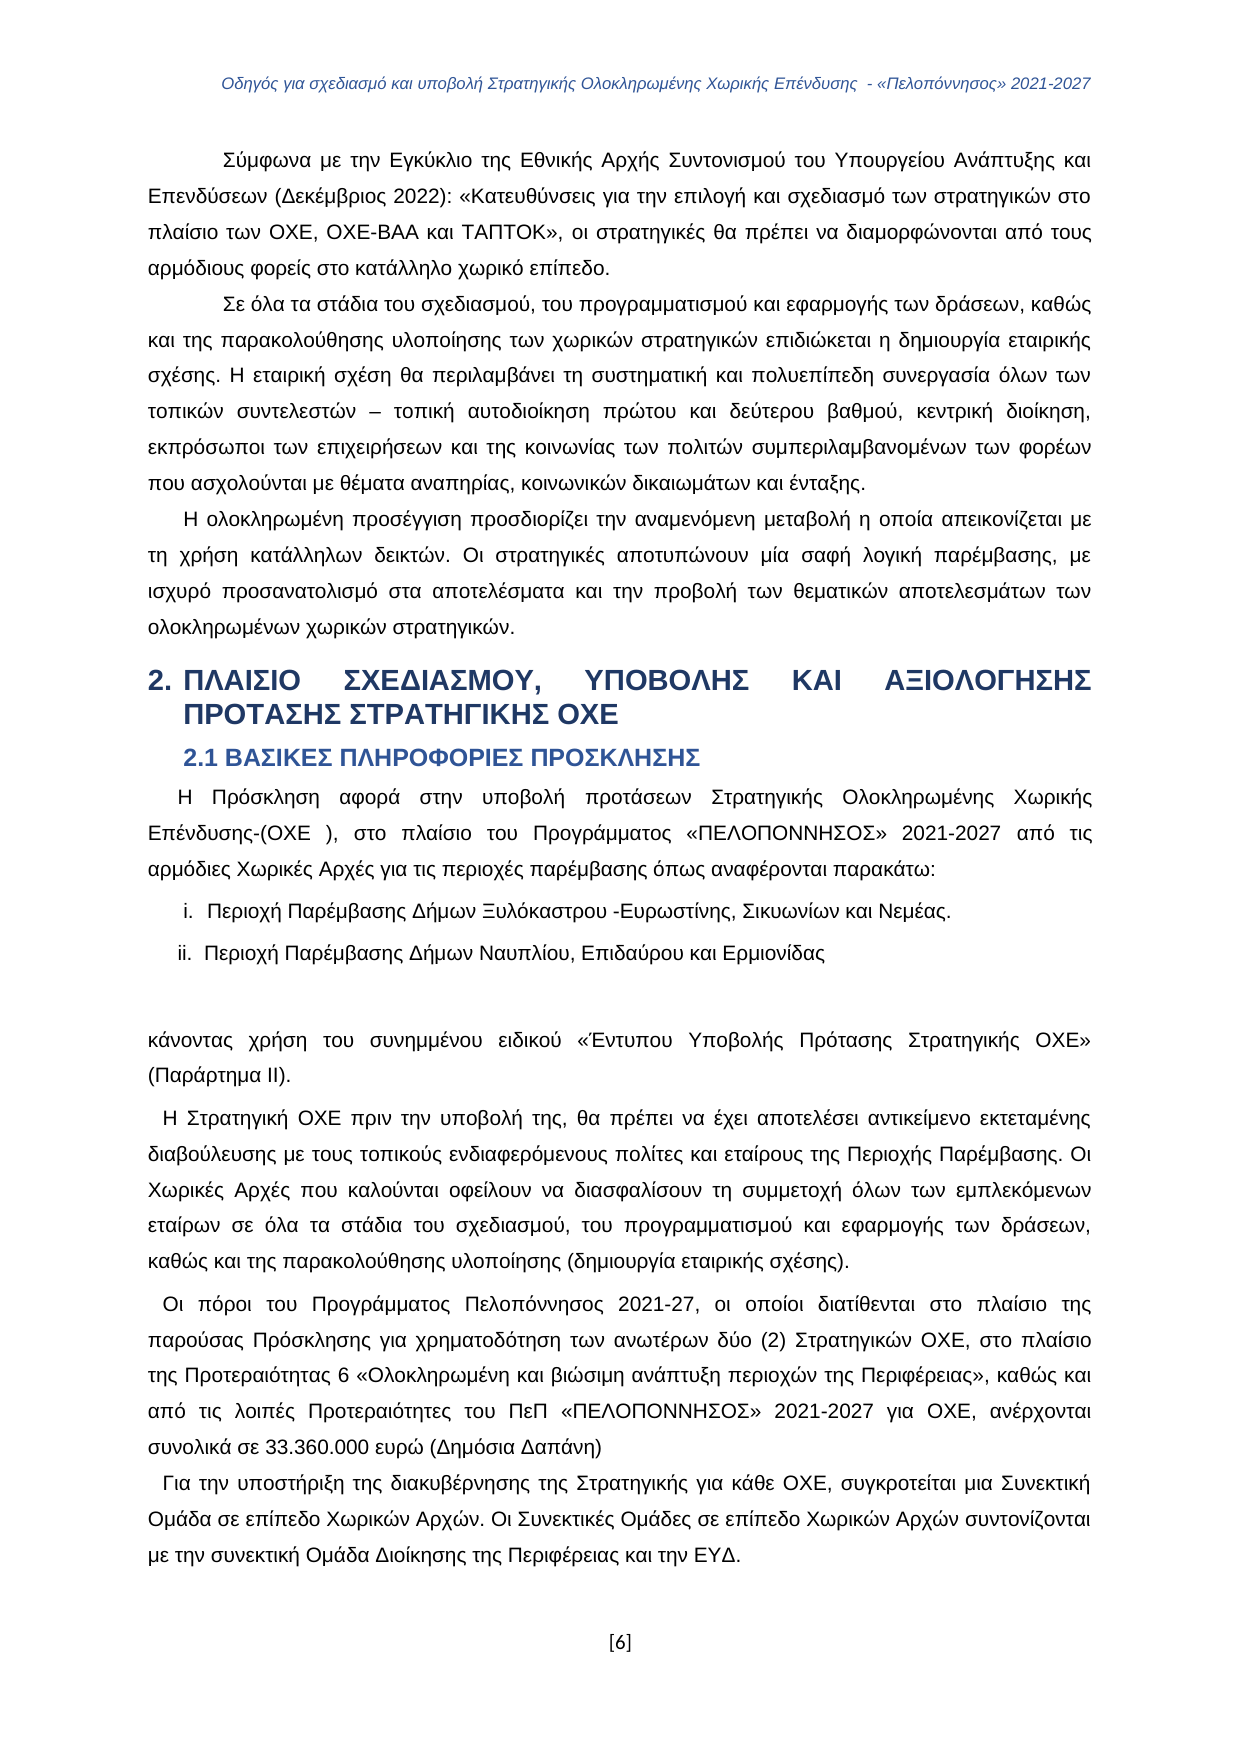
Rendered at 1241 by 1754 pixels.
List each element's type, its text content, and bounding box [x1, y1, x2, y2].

text Σε όλα τα στάδια του σχεδιασμού, του προγραμματισμού και εφαρμογής των δράσεων, καθώς και της παρακολούθησης υλοποίησης των χωρικών στρατηγικών επιδιώκεται η δημιουργία εταιρικής σχέσης. Η εταιρική σχέση θα περιλαμβάνει τη συστηματική και πολυεπίπεδη συνεργασία όλων των τοπικών συντελεστών – τοπική αυτοδιοίκηση πρώτου και δεύτερου βαθμού, κεντρική διοίκηση, εκπρόσωποι των επιχειρήσεων και της κοινωνίας των πολιτών συμπεριλαμβανομένων των φορέων που ασχολούνται με θέματα αναπηρίας, κοινωνικών δικαιωμάτων και ένταξης. [148, 291, 1092, 495]
subtitle ΠΛΑΙΣΙΟ ΣΧΕΔΙΑΣΜΟΥ, ΥΠΟΒΟΛΗΣ ΚΑΙ ΑΞΙΟΛΟΓΗΣΗΣ ΠΡΟΤΑΣΗΣ ΣΤΡΑΤΗΓΙΚΗΣ ΟΧΕ [148, 663, 1092, 730]
subtitle 2.1 ΒΑΣΙΚΕΣ ΠΛΗΡΟΦΟΡΙΕΣ ΠΡΟΣΚΛΗΣΗΣ [148, 743, 1092, 772]
text Η Πρόσκληση αφορά στην υποβολή προτάσεων Στρατηγικής Ολοκληρωμένης Χωρικής Επένδυσης-(ΟΧΕ ), στο πλαίσιο του Προγράμματος «ΠΕΛΟΠΟΝΝΗΣΟΣ» 2021-2027 από τις αρμόδιες Χωρικές Αρχές για τις περιοχές παρέμβασης όπως αναφέρονται παρακάτω: [148, 784, 1092, 880]
text i. Περιοχή Παρέμβασης Δήμων Ξυλόκαστρου -Ευρωστίνης, Σικυωνίων και Νεμέας. [177, 899, 1092, 923]
text Οι πόροι του Προγράμματος Πελοπόννησος 2021-27, οι οποίοι διατίθενται στο πλαίσιο της παρούσας Πρόσκλησης για χρηματοδότηση των ανωτέρων δύο (2) Στρατηγικών ΟΧΕ, στο πλαίσιο της Προτεραιότητας 6 «Ολοκληρωμένη και βιώσιμη ανάπτυξη περιοχών της Περιφέρειας», καθώς και από τις λοιπές Προτεραιότητες του ΠεΠ «ΠΕΛΟΠΟΝΝΗΣΟΣ» 2021-2027 για ΟΧΕ, ανέρχονται συνολικά σε 33.360.000 ευρώ (Δημόσια Δαπάνη) [148, 1291, 1092, 1459]
text κάνοντας χρήση του συνημμένου ειδικού «Έντυπου Υποβολής Πρότασης Στρατηγικής ΟΧΕ» (Παράρτημα II). [148, 1027, 1092, 1087]
text Η ολοκληρωμένη προσέγγιση προσδιορίζει την αναμενόμενη μεταβολή η οποία απεικονίζεται με τη χρήση κατάλληλων δεικτών. Οι στρατηγικές αποτυπώνουν μία σαφή λογική παρέμβασης, με ισχυρό προσανατολισμό στα αποτελέσματα και την προβολή των θεματικών αποτελεσμάτων των ολοκληρωμένων χωρικών στρατηγικών. [148, 507, 1092, 639]
text Η Στρατηγική ΟΧΕ πριν την υποβολή της, θα πρέπει να έχει αποτελέσει αντικείμενο εκτεταμένης διαβούλευσης με τους τοπικούς ενδιαφερόμενους πολίτες και εταίρους της Περιοχής Παρέμβασης. Οι Χωρικές Αρχές που καλούνται οφείλουν να διασφαλίσουν τη συμμετοχή όλων των εμπλεκόμενων εταίρων σε όλα τα στάδια του σχεδιασμού, του προγραμματισμού και εφαρμογής των δράσεων, καθώς και της παρακολούθησης υλοποίησης (δημιουργία εταιρικής σχέσης). [148, 1106, 1092, 1273]
text Για την υποστήριξη της διακυβέρνησης της Στρατηγικής για κάθε ΟΧΕ, συγκροτείται μια Συνεκτική Ομάδα σε επίπεδο Χωρικών Αρχών. Οι Συνεκτικές Ομάδες σε επίπεδο Χωρικών Αρχών συντονίζονται με την συνεκτική Ομάδα Διοίκησης της Περιφέρειας και την ΕΥΔ. [148, 1471, 1092, 1567]
text Σύμφωνα με την Εγκύκλιο της Εθνικής Αρχής Συντονισμού του Υπουργείου Ανάπτυξης και Επενδύσεων (Δεκέμβριος 2022): «Κατευθύνσεις για την επιλογή και σχεδιασμό των στρατηγικών στο πλαίσιο των ΟΧΕ, ΟΧΕ-ΒΑΑ και ΤΑΠΤΟΚ», oι στρατηγικές θα πρέπει να διαμορφώνονται από τους αρμόδιους φορείς στο κατάλληλο χωρικό επίπεδο. [148, 148, 1092, 279]
text ii. Περιοχή Παρέμβασης Δήμων Ναυπλίου, Επιδαύρου και Ερμιονίδας [148, 941, 1092, 965]
